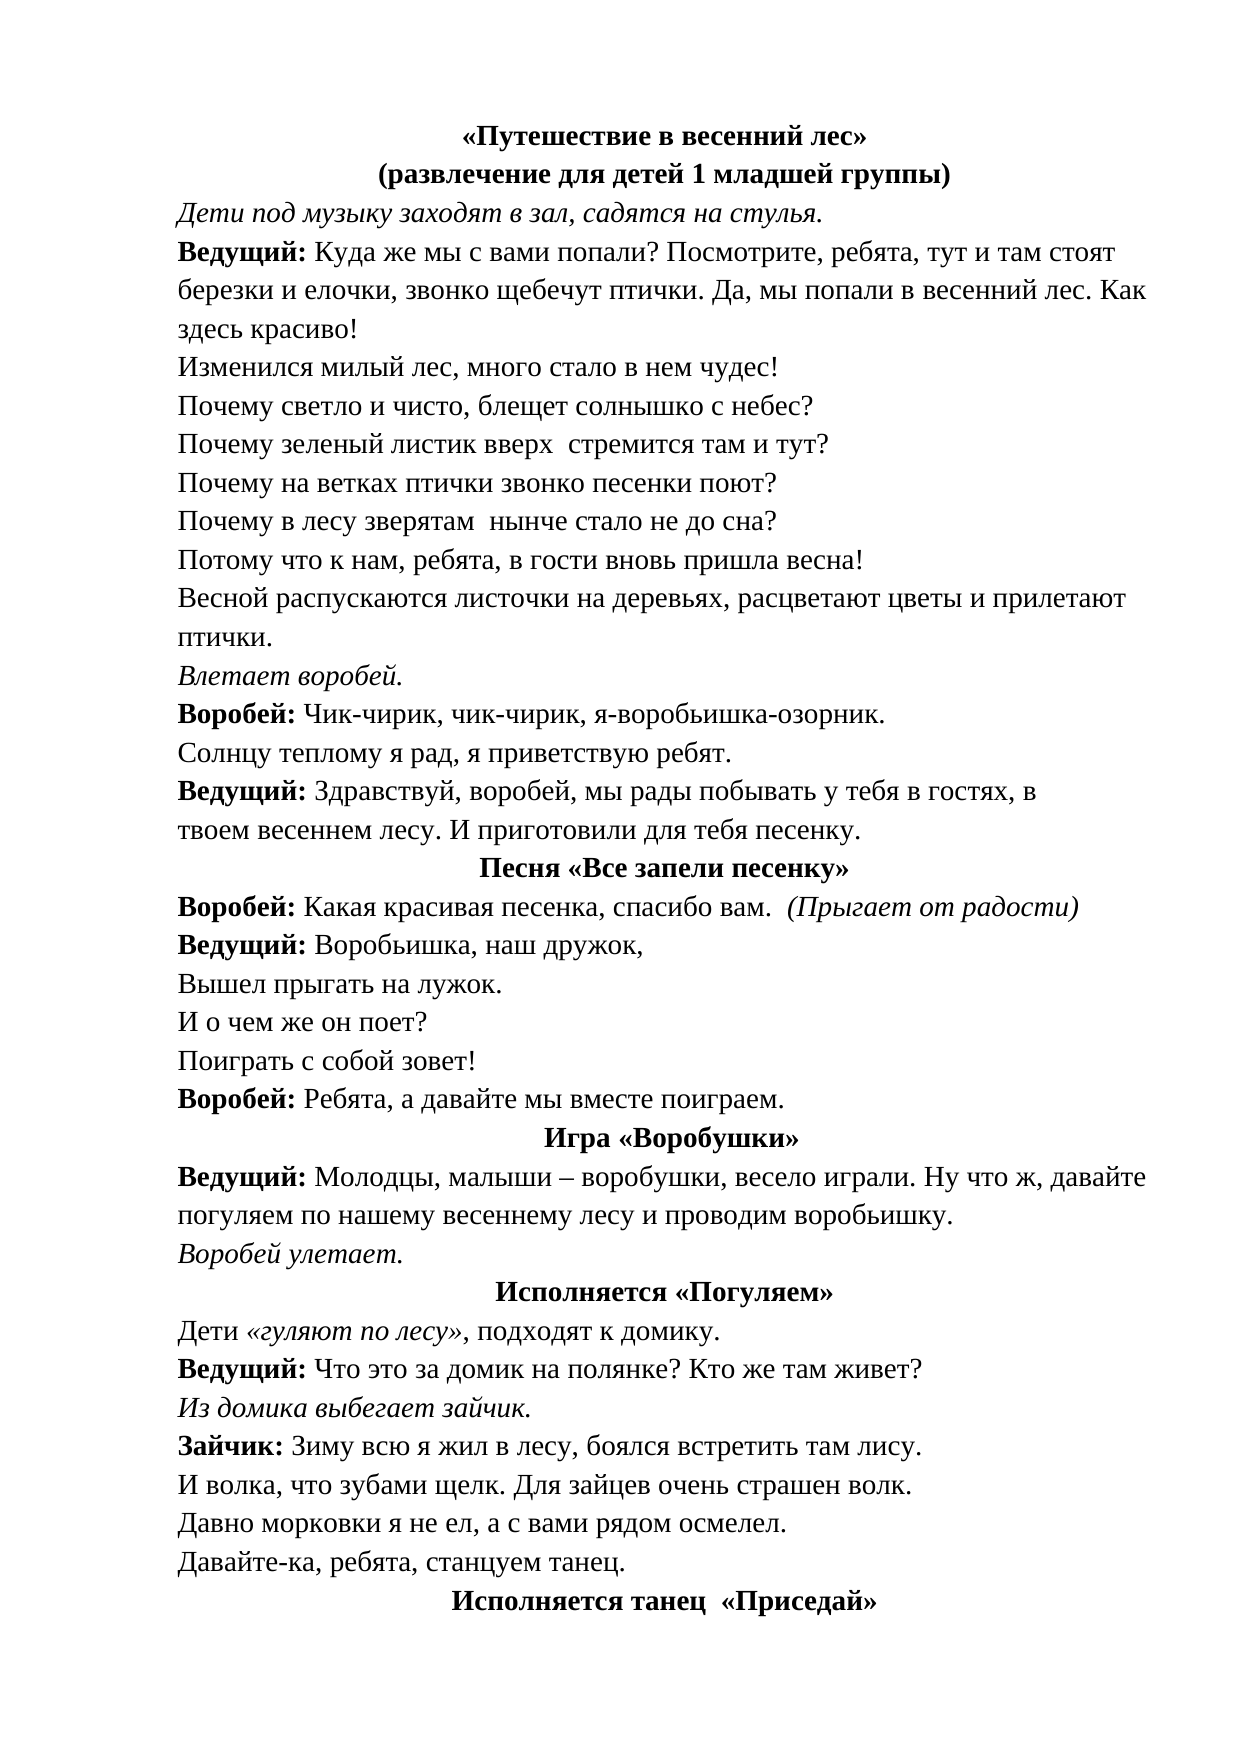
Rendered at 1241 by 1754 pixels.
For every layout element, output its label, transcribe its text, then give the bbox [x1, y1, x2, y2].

text Исполняется танец «Приседай» [177, 1583, 1152, 1616]
text Почему светло и чисто, блещет солнышко с небес? [177, 388, 1152, 421]
text Воробей: Какая красивая песенка, спасибо вам. (Прыгает от радости) [177, 889, 1152, 922]
text Солнцу теплому я рад, я приветствую ребят. [177, 735, 1152, 768]
text Вышел прыгать на лужок. [177, 966, 1152, 999]
text Почему зеленый листик вверх стремится там и тут? [177, 426, 1152, 460]
text Ведущий: Молодцы, малыши – воробушки, весело играли. Ну что ж, давайте погуляем по нашему весеннему лесу и проводим воробьишку. [177, 1159, 1152, 1231]
text Из домика выбегает зайчик. [177, 1390, 1152, 1423]
text Поиграть с собой зовет! [177, 1043, 1152, 1077]
text «Путешествие в весенний лес» [177, 118, 1152, 152]
text Изменился милый лес, много стало в нем чудес! [177, 349, 1152, 383]
text Воробей улетает. [177, 1236, 1152, 1269]
text И о чем же он поет? [177, 1004, 1152, 1038]
text Ведущий: Воробьишка, наш дружок, [177, 927, 1152, 961]
text Потому что к нам, ребята, в гости вновь пришла весна! [177, 542, 1152, 576]
text И волка, что зубами щелк. Для зайцев очень страшен волк. [177, 1467, 1152, 1501]
text Ведущий: Что это за домик на полянке? Кто же там живет? [177, 1351, 1152, 1385]
text Почему на ветках птички звонко песенки поют? [177, 465, 1152, 498]
text Ведущий: Куда же мы с вами попали? Посмотрите, ребята, тут и там стоят березки и елочки, звонко щебечут птички. Да, мы попали в весенний лес. Как здесь красиво! [177, 234, 1152, 344]
text Давно морковки я не ел, а с вами рядом осмелел. [177, 1506, 1152, 1539]
text (развлечение для детей 1 младшей группы) [177, 157, 1152, 190]
text Дети «гуляют по лесу», подходят к домику. [177, 1313, 1152, 1346]
text Дети под музыку заходят в зал, садятся на стулья. [177, 195, 1152, 229]
text Зайчик: Зиму всю я жил в лесу, боялся встретить там лису. [177, 1428, 1152, 1462]
text Давайте-ка, ребята, станцуем танец. [177, 1544, 1152, 1578]
text Ведущий: Здравствуй, воробей, мы рады побывать у тебя в гостях, в твоем весеннем лесу. И приготовили для тебя песенку. [177, 773, 1152, 845]
text Исполняется «Погуляем» [177, 1274, 1152, 1308]
text Весной распускаются листочки на деревьях, расцветают цветы и прилетают птички. [177, 581, 1152, 653]
text Воробей: Ребята, а давайте мы вместе поиграем. [177, 1082, 1152, 1115]
text Воробей: Чик-чирик, чик-чирик, я-воробьишка-озорник. [177, 696, 1152, 730]
text Игра «Воробушки» [177, 1120, 1152, 1154]
text Песня «Все запели песенку» [177, 850, 1152, 884]
text Влетает воробей. [177, 658, 1152, 691]
text Почему в лесу зверятам нынче стало не до сна? [177, 503, 1152, 537]
